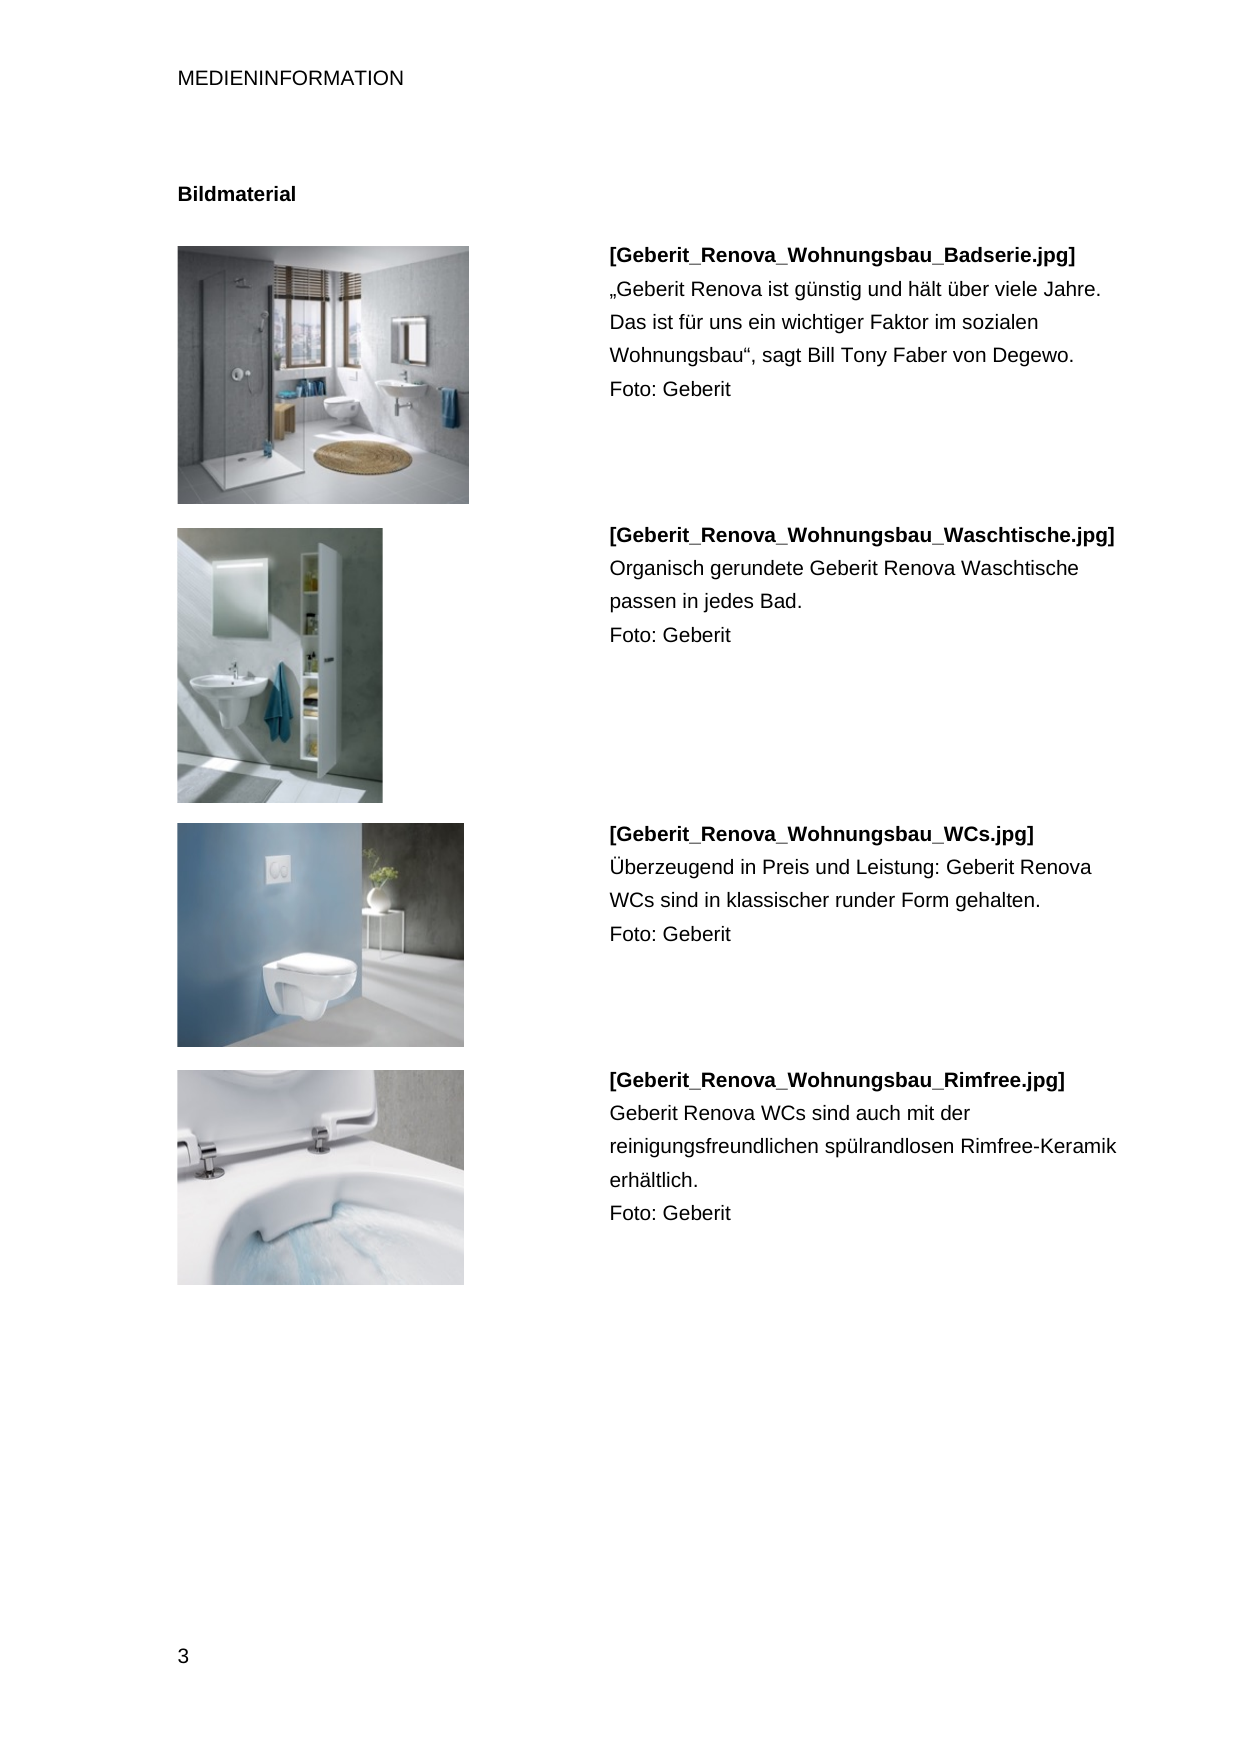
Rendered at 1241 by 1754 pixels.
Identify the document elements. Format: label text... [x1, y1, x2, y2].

table_cell [177, 1055, 595, 1292]
text Bildmaterial [177, 175, 1137, 208]
table_cell [Geberit_Renova_Wohnungsbau_Rimfree.jpg] Geberit Renova WCs sind auch mit der reinigungsfreundlichen spülrandlosen Rimfree-Keramik erhältlich. Foto: Geberit [595, 1055, 1123, 1292]
picture [177, 823, 464, 1047]
table_cell [Geberit_Renova_Wohnungsbau_WCs.jpg] Überzeugend in Preis und Leistung: Geberit Renova WCs sind in klassischer runder Form gehalten. Foto: Geberit [595, 808, 1123, 1054]
picture [177, 246, 469, 504]
table_header [177, 230, 595, 509]
table_cell [Geberit_Renova_Wohnungsbau_Waschtische.jpg] Organisch gerundete Geberit Renova Waschtische passen in jedes Bad. Foto: Geberit [595, 510, 1123, 808]
picture [177, 1070, 464, 1285]
table_cell [177, 510, 595, 808]
table_cell [177, 808, 595, 1054]
table_header [Geberit_Renova_Wohnungsbau_Badserie.jpg] „Geberit Renova ist günstig und hält über viele Jahre. Das ist für uns ein wichtiger Faktor im sozialen Wohnungsbau“, sagt Bill Tony Faber von Degewo. Foto: Geberit [595, 230, 1123, 509]
picture [177, 528, 383, 803]
